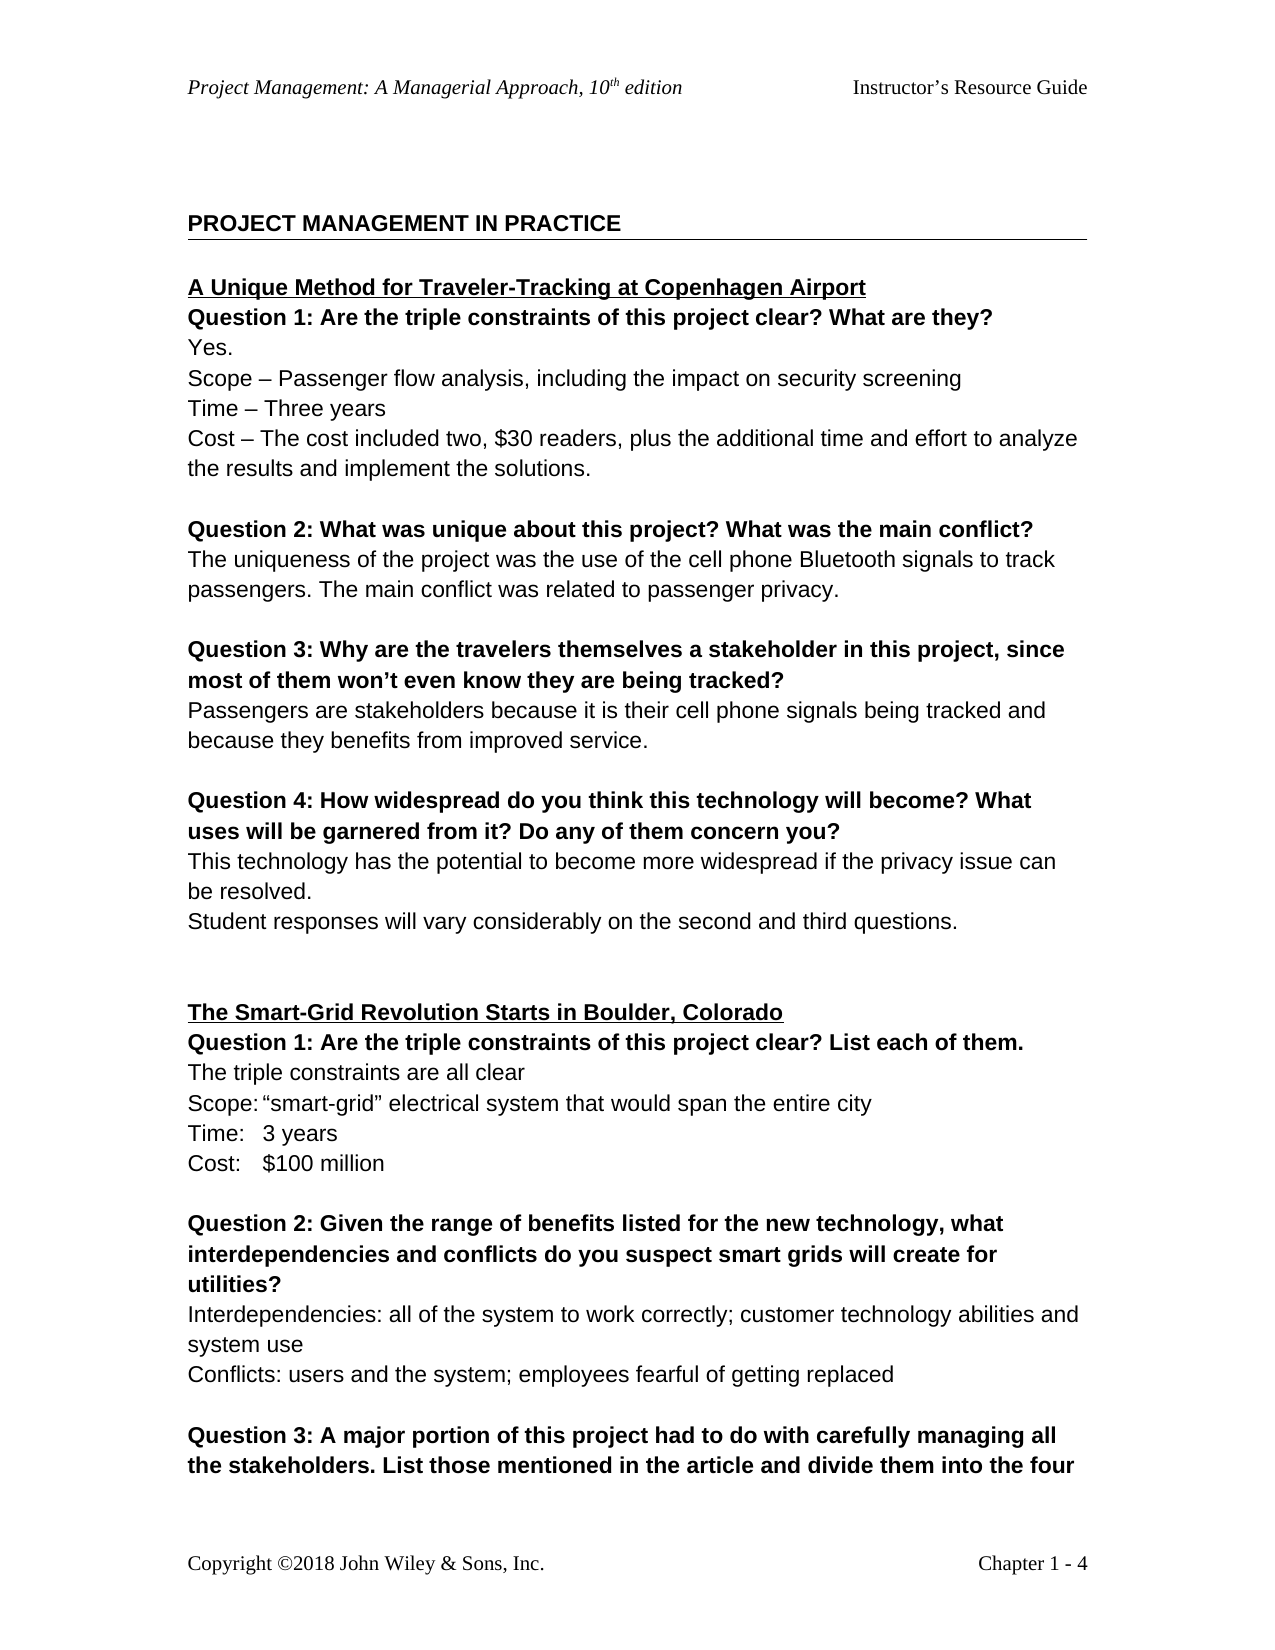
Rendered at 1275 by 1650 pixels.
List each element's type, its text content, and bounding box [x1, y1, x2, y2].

text The Smart-Grid Revolution Starts in Boulder, Colorado [187, 999, 1087, 1025]
text Conflicts: users and the system; employees fearful of getting replaced [187, 1361, 1087, 1388]
list Time – Three years [187, 395, 1087, 421]
text Cost: $100 million [187, 1150, 1087, 1176]
text PROJECT MANAGEMENT IN PRACTICE [187, 210, 1087, 240]
text The triple constraints are all clear [187, 1059, 1087, 1086]
text Question 1: Are the triple constraints of this project clear? List each of them. [187, 1029, 1087, 1056]
text Question 1: Are the triple constraints of this project clear? What are they? [187, 304, 1087, 331]
list Cost – The cost included two, $30 readers, plus the additional time and effort to analyze the results and implement the solutions. [187, 425, 1087, 482]
text Question 2: Given the range of benefits listed for the new technology, what interdependencies and conflicts do you suspect smart grids will create for utilities? [187, 1210, 1087, 1297]
text Time: 3 years [187, 1120, 1087, 1146]
list Student responses will vary considerably on the second and third questions. [187, 908, 1087, 935]
list Scope – Passenger flow analysis, including the impact on security screening [187, 364, 1087, 391]
list This technology has the potential to become more widespread if the privacy issue can be resolved. [187, 848, 1087, 904]
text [187, 1422, 1087, 1478]
text Scope: “smart-grid” electrical system that would span the entire city [187, 1089, 1087, 1116]
list Passengers are stakeholders because it is their cell phone signals being tracked and because they benefits from improved service. [187, 697, 1087, 753]
text Question 2: What was unique about this project? What was the main conflict? [187, 516, 1087, 542]
text Question 3: Why are the travelers themselves a stakeholder in this project, since most of them won’t even know they are being tracked? [187, 636, 1087, 693]
text Interdependencies: all of the system to work correctly; customer technology abilities and system use [187, 1301, 1087, 1358]
text Question 4: How widespread do you think this technology will become? What uses will be garnered from it? Do any of them concern you? [187, 787, 1087, 844]
list The uniqueness of the project was the use of the cell phone Bluetooth signals to track passengers. The main conflict was related to passenger privacy. [187, 546, 1087, 602]
text A Unique Method for Traveler-Tracking at Copenhagen Airport [187, 274, 1087, 300]
list Yes. [187, 334, 1087, 361]
